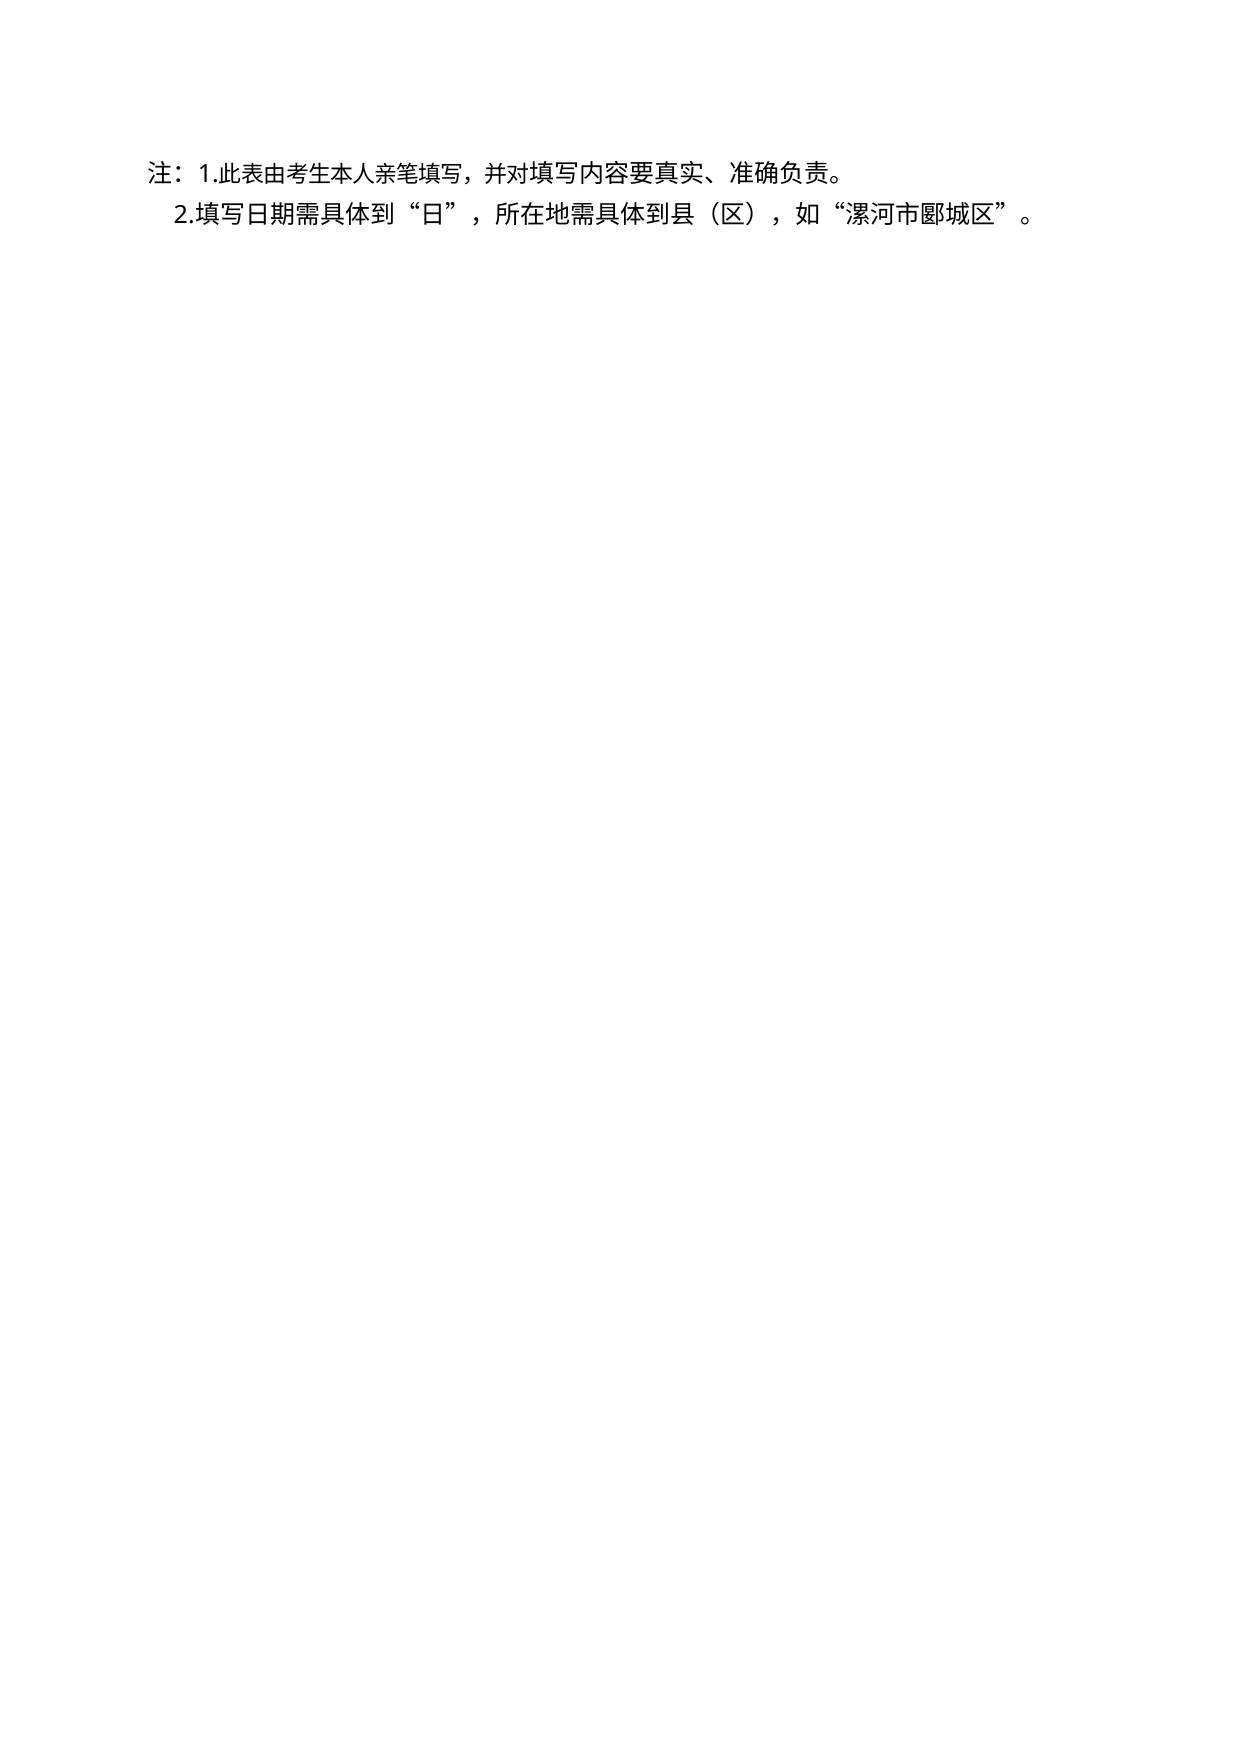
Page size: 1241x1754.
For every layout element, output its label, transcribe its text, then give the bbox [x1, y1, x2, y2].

text 注：1.此表由考生本人亲笔填写，并对填写内容要真实、准确负责。 [148, 149, 1092, 190]
text 2.填写日期需具体到“日”，所在地需具体到县（区），如“漯河市郾城区”。 [148, 190, 1092, 232]
